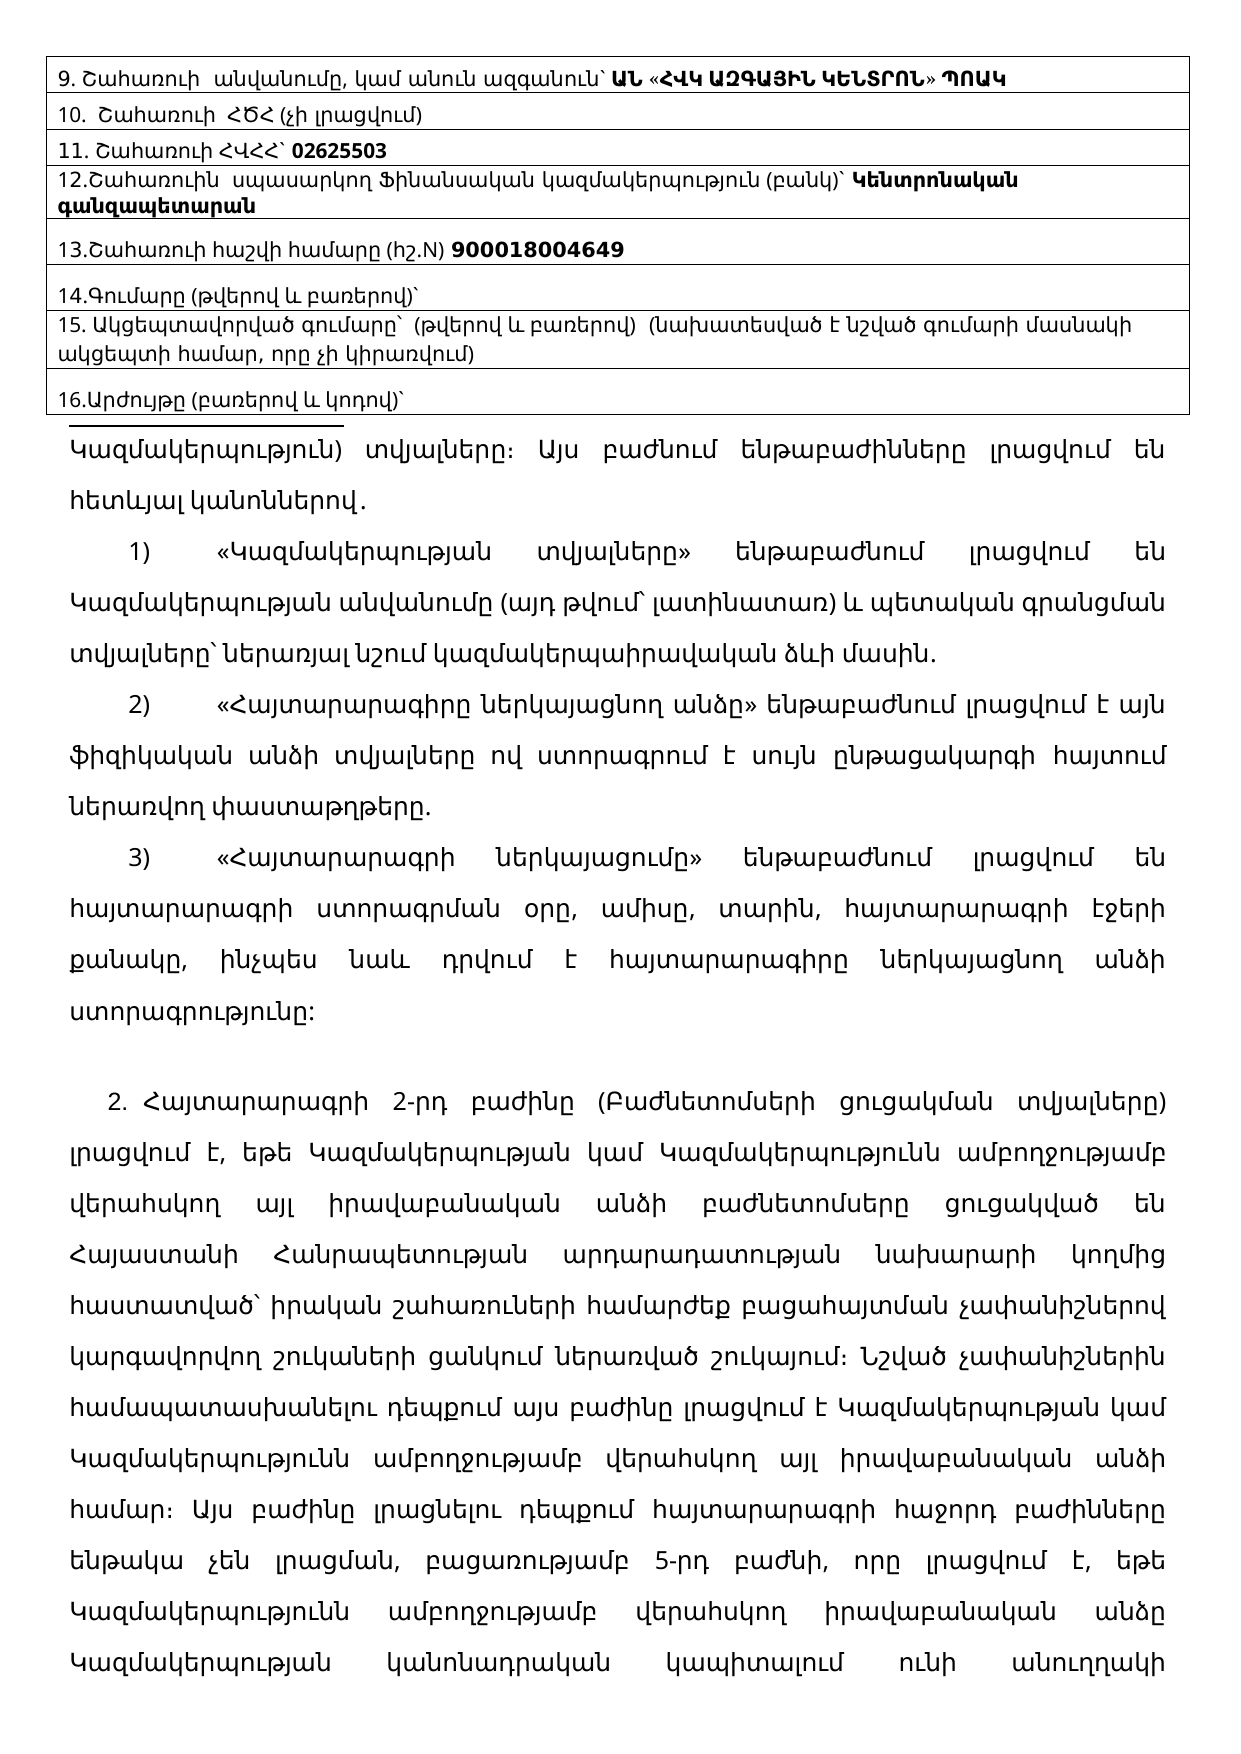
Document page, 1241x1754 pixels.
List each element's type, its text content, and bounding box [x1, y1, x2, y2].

table_cell 10. Շահառուի ՀԾՀ (չի լրացվում) [47, 93, 1189, 129]
table_cell 16.Արժույթը (բառերով և կոդով)` [47, 369, 1189, 413]
table_cell 15. Ակցեպտավորված գումարը՝ (թվերով և բառերով) (նախատեսված է նշված գումարի մասնակի ակցեպտի համար, որը չի կիրառվում) [47, 311, 1189, 367]
table_cell 12.Շահառուին սպասարկող Ֆինանսական կազմակերպություն (բանկ)` Կենտրոնական գանզապետարան [47, 166, 1189, 218]
table_cell 11. Շահառուի ՀՎՀՀ` 02625503 [47, 130, 1189, 164]
table_cell 13.Շահառուի հաշվի համարը (հշ.N) 900018004649 [47, 219, 1189, 263]
table_cell 14.Գումարը (թվերով և բառերով)` [47, 265, 1189, 309]
table_cell 9. Շահառուի անվանումը, կամ անուն ազգանուն` ԱՆ ՀՎԿ ԱԶԳԱՅԻՆ ԿԵՆՏՐՈՆ ՊՈԱԿ [47, 57, 1189, 92]
